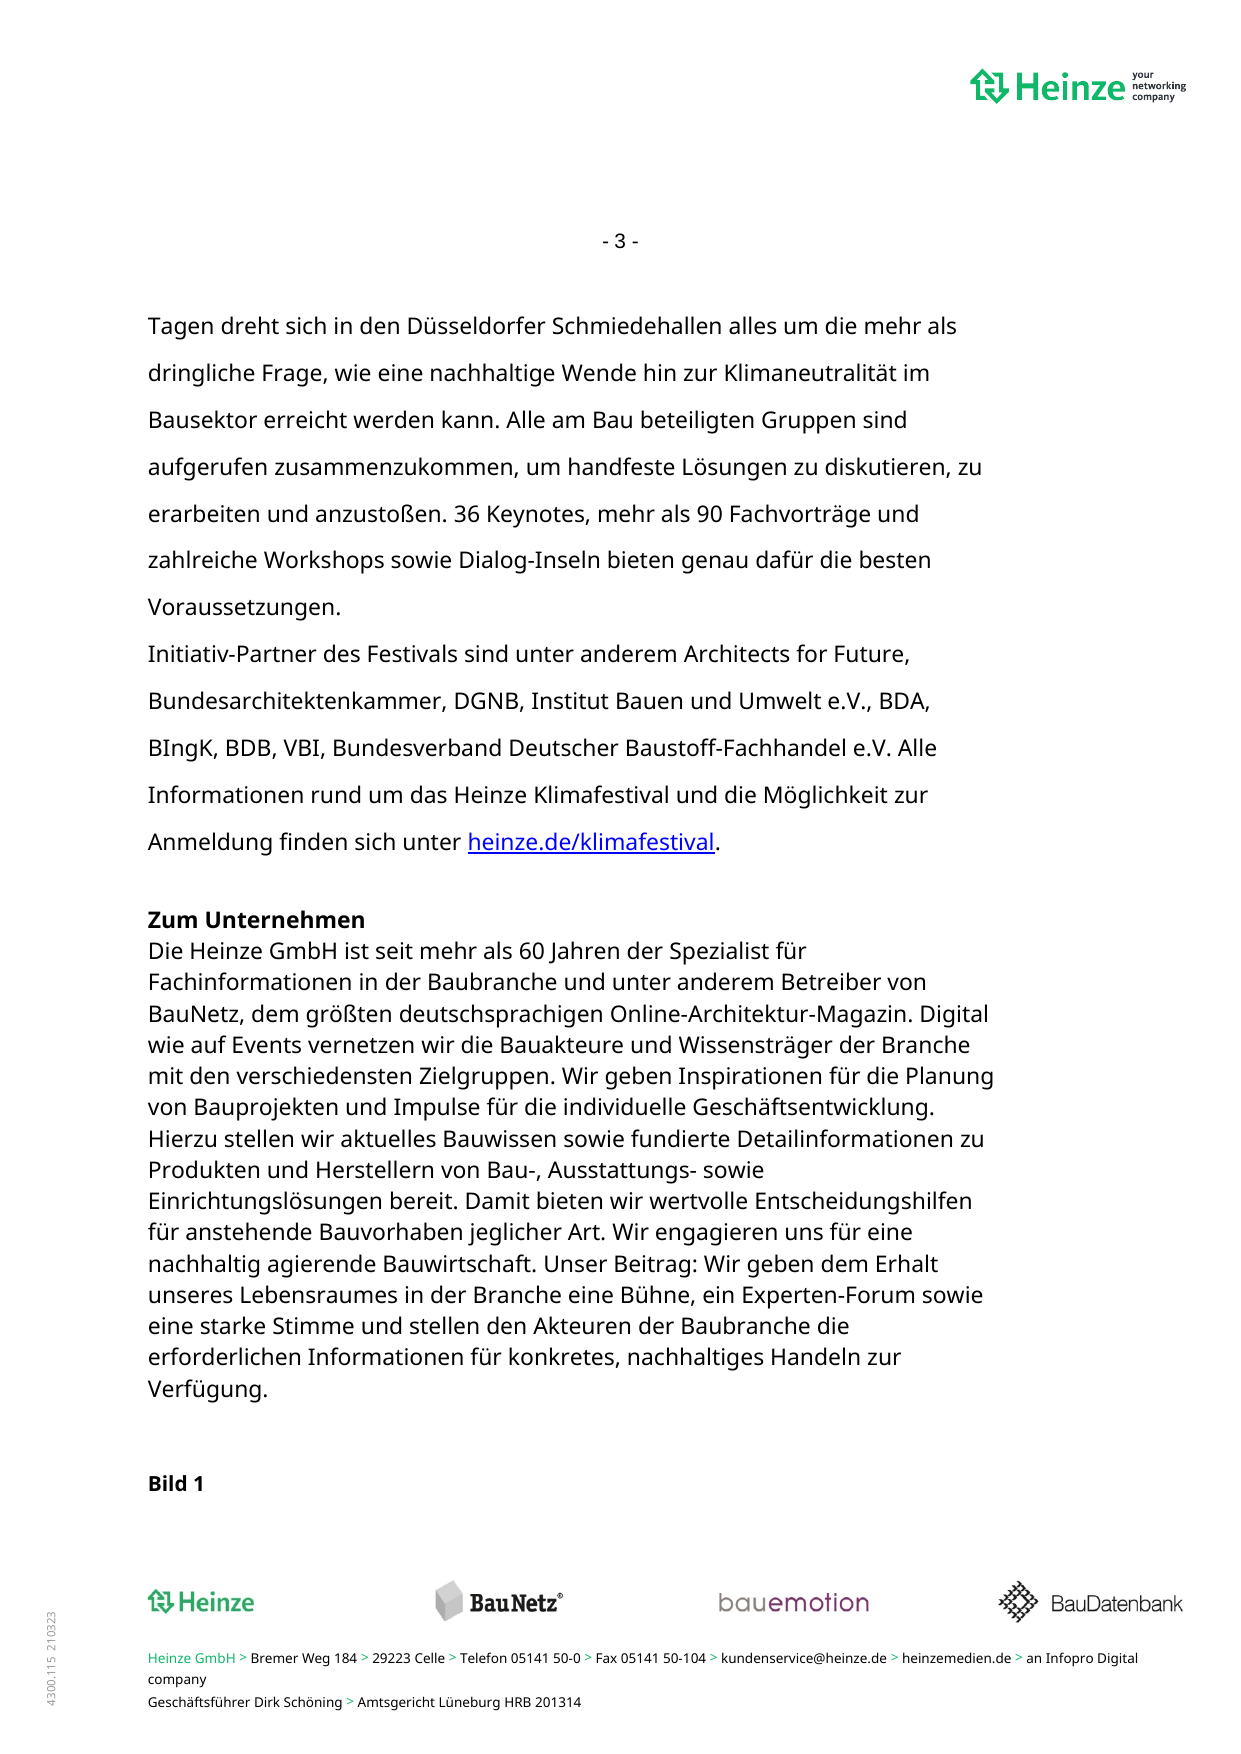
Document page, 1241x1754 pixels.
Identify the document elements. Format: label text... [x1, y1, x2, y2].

text Zum Unternehmen [148, 904, 1004, 935]
text Bild 1 [148, 1469, 1004, 1497]
text Die Heinze GmbH ist seit mehr als 60 Jahren der Spezialist für Fachinformationen in der Baubranche und unter anderem Betreiber von BauNetz, dem größten deutschsprachigen Online-Architektur-Magazin. Digital wie auf Events vernetzen wir die Bauakteure und Wissensträger der Branche mit den verschiedensten Zielgruppen. Wir geben Inspirationen für die Planung von Bauprojekten und Impulse für die individuelle Geschäftsentwicklung. Hierzu stellen wir aktuelles Bauwissen sowie fundierte Detailinformationen zu Produkten und Herstellern von Bau-, Ausstattungs- sowie Einrichtungslösungen bereit. Damit bieten wir wertvolle Entscheidungshilfen für anstehende Bauvorhaben jeglicher Art. Wir engagieren uns für eine nachhaltig agierende Bauwirtschaft. Unser Beitrag: Wir geben dem Erhalt unseres Lebensraumes in der Branche eine Bühne, ein Experten-Forum sowie eine starke Stimme und stellen den Akteuren der Baubranche die erforderlichen Informationen für konkretes, nachhaltiges Handeln zur Verfügung. [148, 935, 1004, 1404]
text Initiativ-Partner des Festivals sind unter anderem Architects for Future, Bundesarchitektenkammer, DGNB, Institut Bauen und Umwelt e.V., BDA, BIngK, BDB, VBI, Bundesverband Deutscher Baustoff-Fachhandel e.V. Alle Informationen rund um das Heinze Klimafestival und die Möglichkeit zur Anmeldung finden sich unter heinze.de/klimafestival. [148, 638, 1004, 857]
picture [147, 1580, 1183, 1623]
